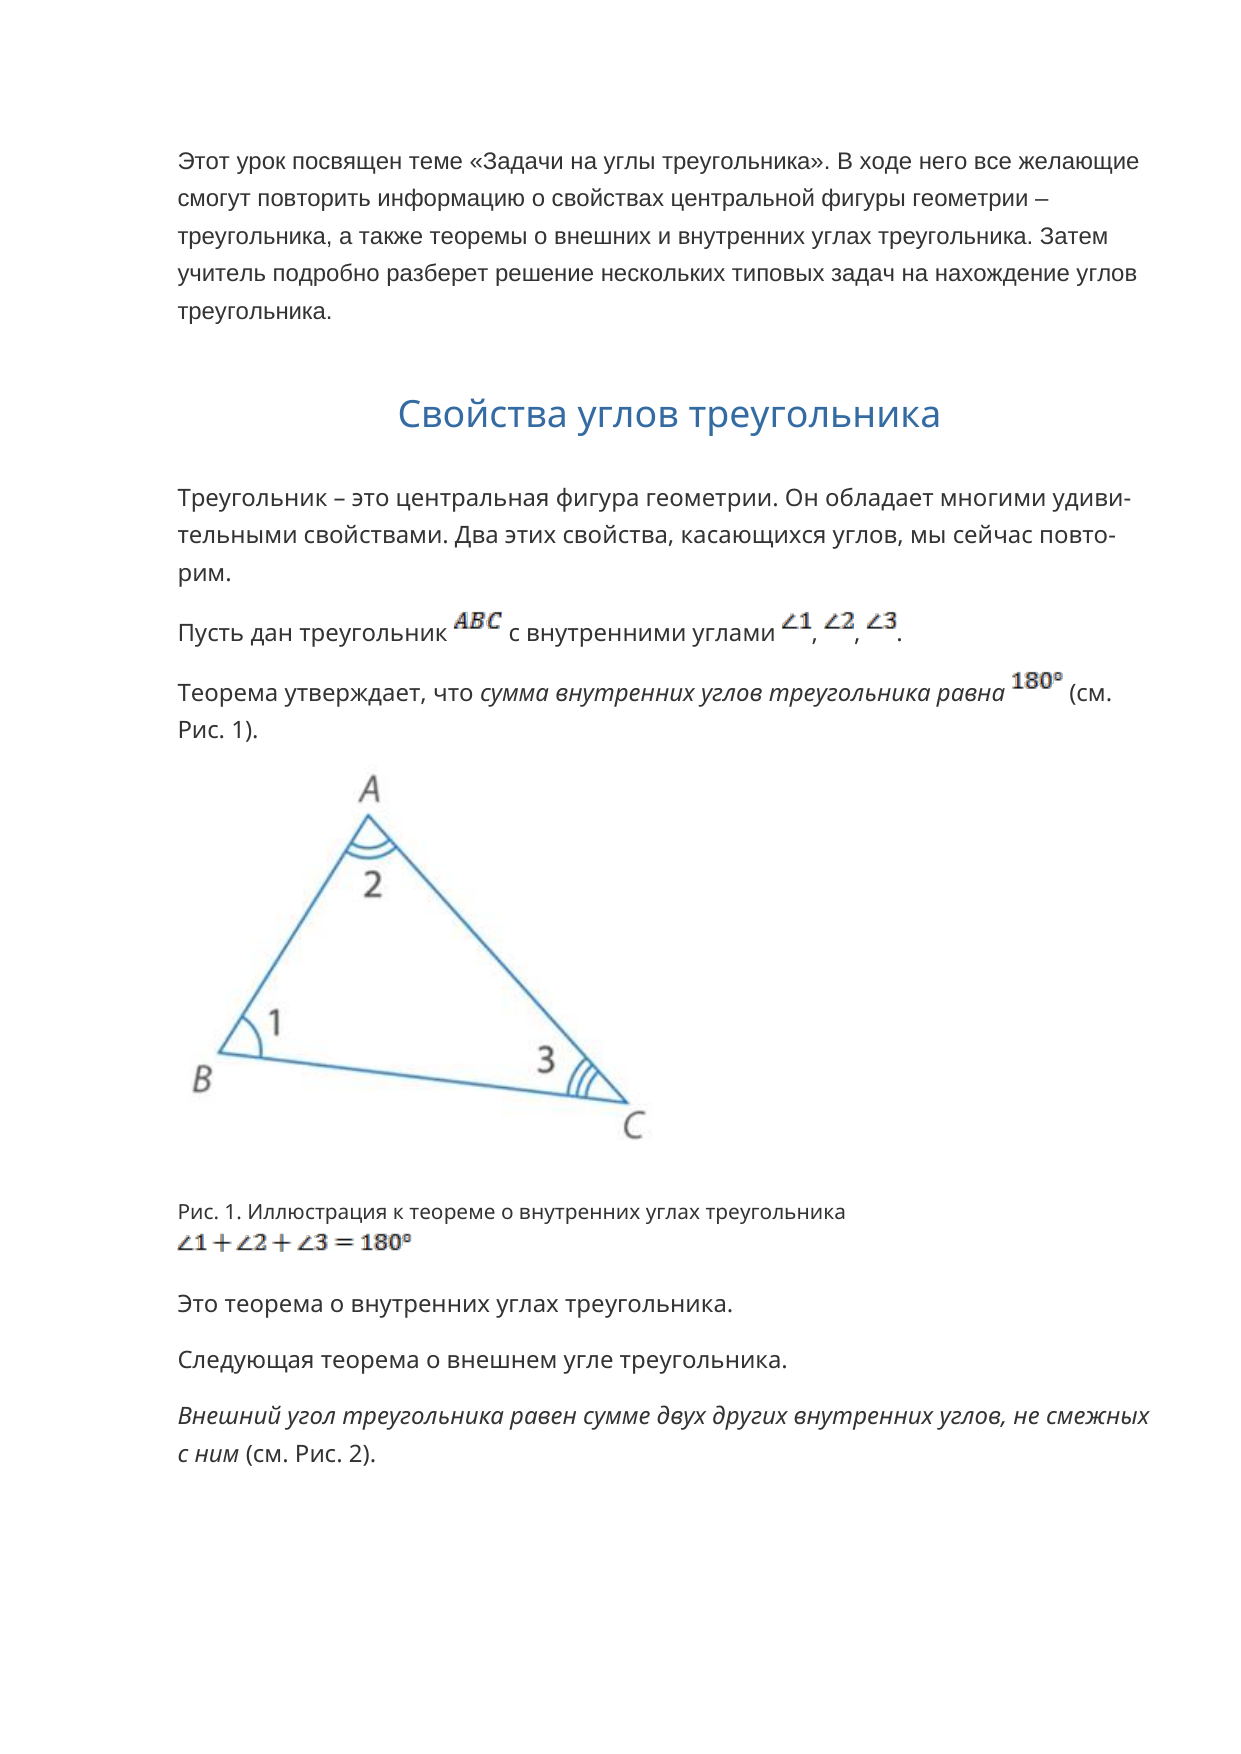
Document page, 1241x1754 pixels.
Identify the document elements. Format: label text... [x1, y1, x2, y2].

text Свойства углов треугольника [177, 387, 1152, 438]
text Внешний угол треугольника равен сумме двух других внутренних углов, не смежных с ним (см. Рис. 2). [177, 1394, 1152, 1469]
text Этот урок посвящен теме «Задачи на углы треугольника». В ходе него все желающие смогут повторить информацию о свойствах центральной фигуры геометрии – треугольника, а также теоремы о внешних и внутренних углах треугольника. Затем учитель подробно разберет решение нескольких типовых задач на нахождение углов треугольника. [177, 137, 1152, 324]
picture [781, 606, 812, 642]
text Треугольник – это центральная фигура геометрии. Он обладает многими удивительными свойствами. Два этих свойства, касающихся углов, мы сейчас повторим. [177, 476, 1152, 588]
picture [177, 764, 673, 1170]
picture [177, 1228, 412, 1263]
text Следующая теорема о внешнем угле треугольника. [177, 1338, 1152, 1376]
text Пусть дан треугольник с внутренними углами , , . [177, 607, 1152, 648]
picture [866, 606, 897, 642]
picture [824, 606, 854, 642]
picture [453, 606, 503, 642]
text Рис. 1. Иллюстрация к теореме о внутренних углах треугольника [177, 1188, 1152, 1226]
text Теорема утверждает, что сумма внутренних углов треугольника равна (см. Рис. 1). [177, 667, 1152, 746]
picture [1011, 667, 1063, 702]
text Это теорема о внутренних углах треугольника. [177, 1282, 1152, 1319]
